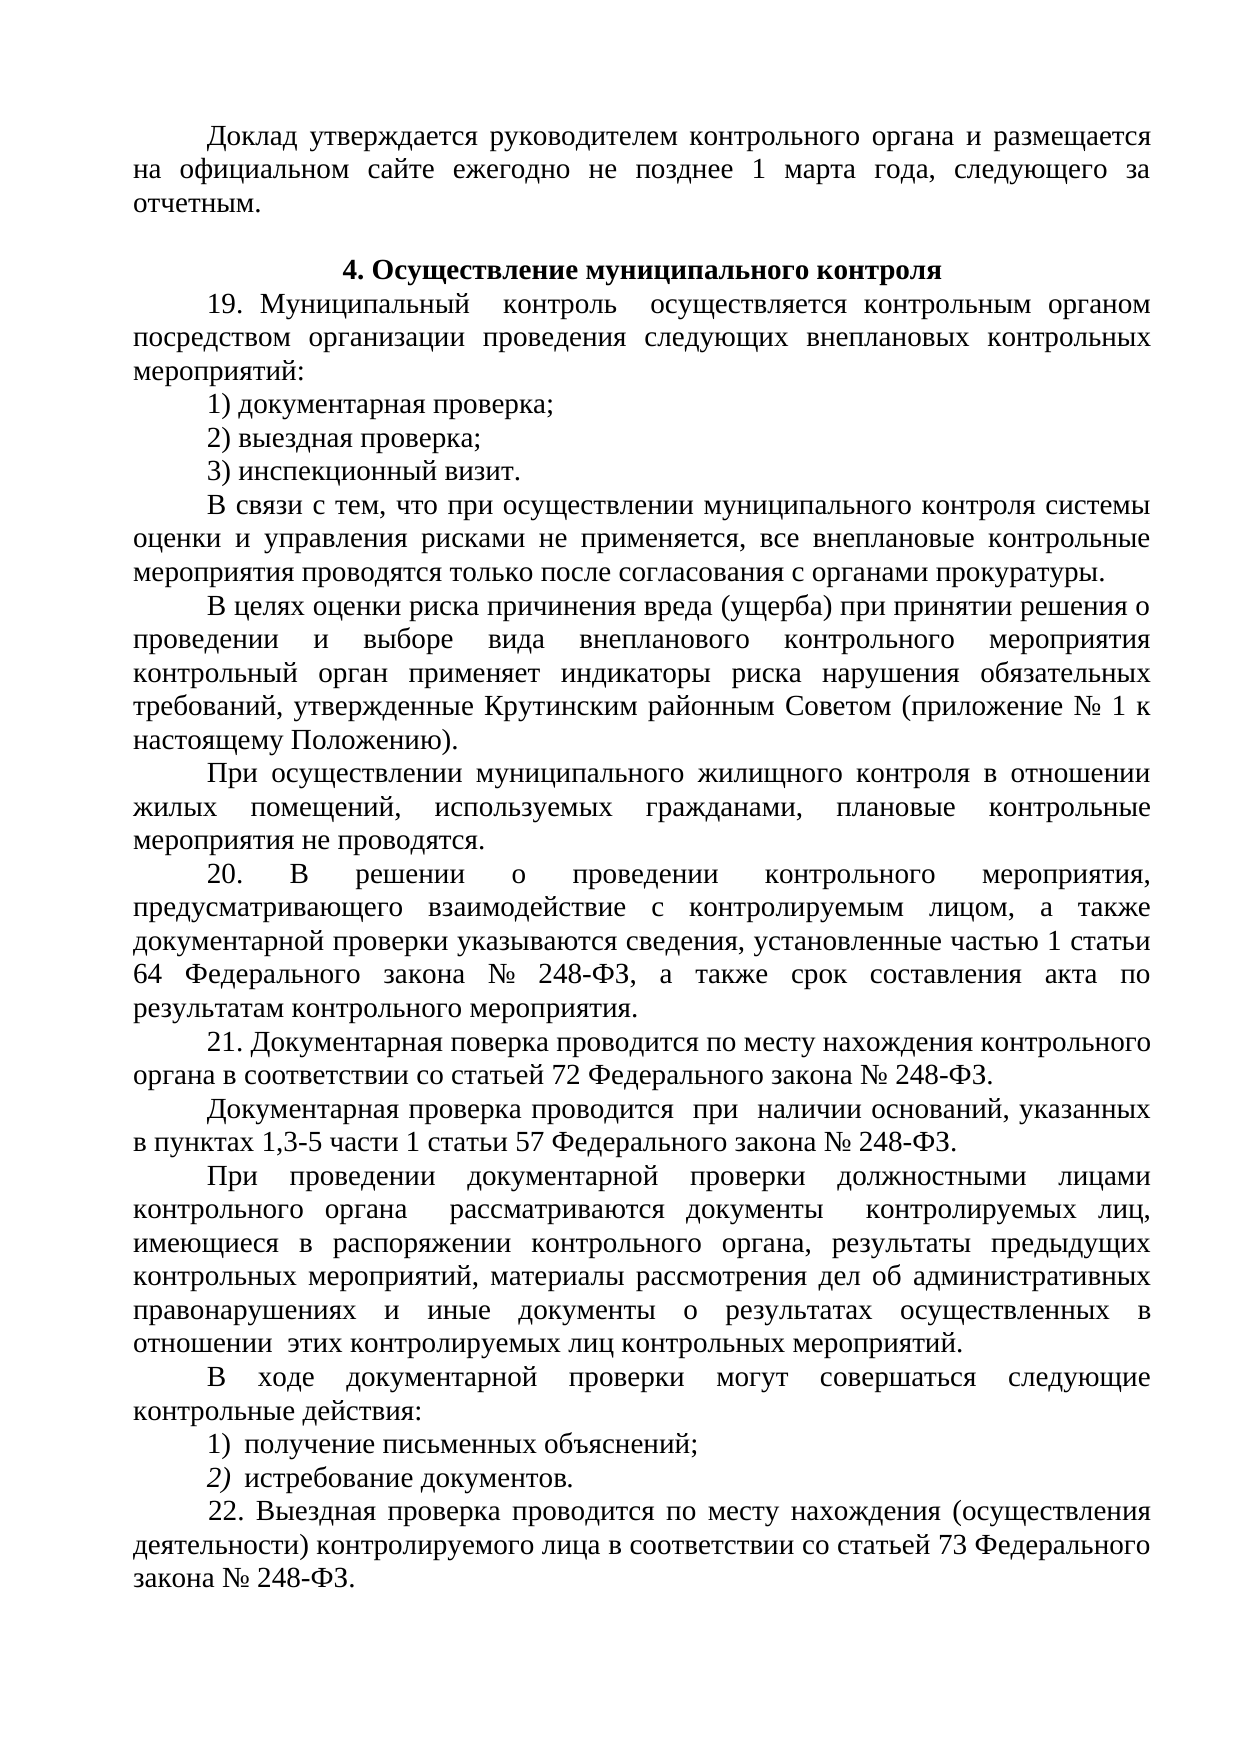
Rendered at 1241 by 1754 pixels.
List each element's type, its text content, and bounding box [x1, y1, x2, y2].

text 4. Осуществление муниципального контроля [133, 252, 1152, 286]
text Документарная проверка проводится при наличии оснований, указанных в пунктах 1,3-5 части 1 статьи 57 Федерального закона № 248-ФЗ. [133, 1091, 1152, 1158]
text 21. Документарная поверка проводится по месту нахождения контрольного органа в соответствии со статьей 72 Федерального закона № 248-ФЗ. [133, 1024, 1152, 1091]
text 2) выездная проверка; [133, 420, 1152, 453]
text В связи с тем, что при осуществлении муниципального контроля системы оценки и управления рисками не применяется, все внеплановые контрольные мероприятия проводятся только после согласования с органами прокуратуры. [133, 487, 1152, 588]
list истребование документов. [207, 1460, 1152, 1493]
text 22. Выездная проверка проводится по месту нахождения (осуществления деятельности) контролируемого лица в соответствии со статьей 73 Федерального закона № 248-ФЗ. [133, 1493, 1152, 1594]
text Доклад утверждается руководителем контрольного органа и размещается на официальном сайте ежегодно не позднее 1 марта года, следующего за отчетным. [133, 118, 1152, 219]
text При осуществлении муниципального жилищного контроля в отношении жилых помещений, используемых гражданами, плановые контрольные мероприятия не проводятся. [133, 755, 1152, 856]
text В целях оценки риска причинения вреда (ущерба) при принятии решения о проведении и выборе вида внепланового контрольного мероприятия контрольный орган применяет индикаторы риска нарушения обязательных требований, утвержденные Крутинским районным Советом (приложение № 1 к настоящему Положению). [133, 588, 1152, 755]
text 1) документарная проверка; [133, 386, 1152, 420]
text При проведении документарной проверки должностными лицами контрольного органа рассматриваются документы контролируемых лиц, имеющиеся в распоряжении контрольного органа, результаты предыдущих контрольных мероприятий, материалы рассмотрения дел об административных правонарушениях и иные документы о результатах осуществленных в отношении этих контролируемых лиц контрольных мероприятий. [133, 1158, 1152, 1359]
text 3) инспекционный визит. [133, 453, 1152, 487]
text В ходе документарной проверки могут совершаться следующие контрольные действия: [133, 1359, 1152, 1426]
text 19. Муниципальный контроль осуществляется контрольным органом посредством организации проведения следующих внеплановых контрольных мероприятий: [133, 286, 1152, 386]
list получение письменных объяснений; [207, 1426, 1152, 1460]
text 20. В решении о проведении контрольного мероприятия, предусматривающего взаимодействие с контролируемым лицом, а также документарной проверки указываются сведения, установленные частью 1 статьи 64 Федерального закона № 248-ФЗ, а также срок составления акта по результатам контрольного мероприятия. [133, 856, 1152, 1024]
